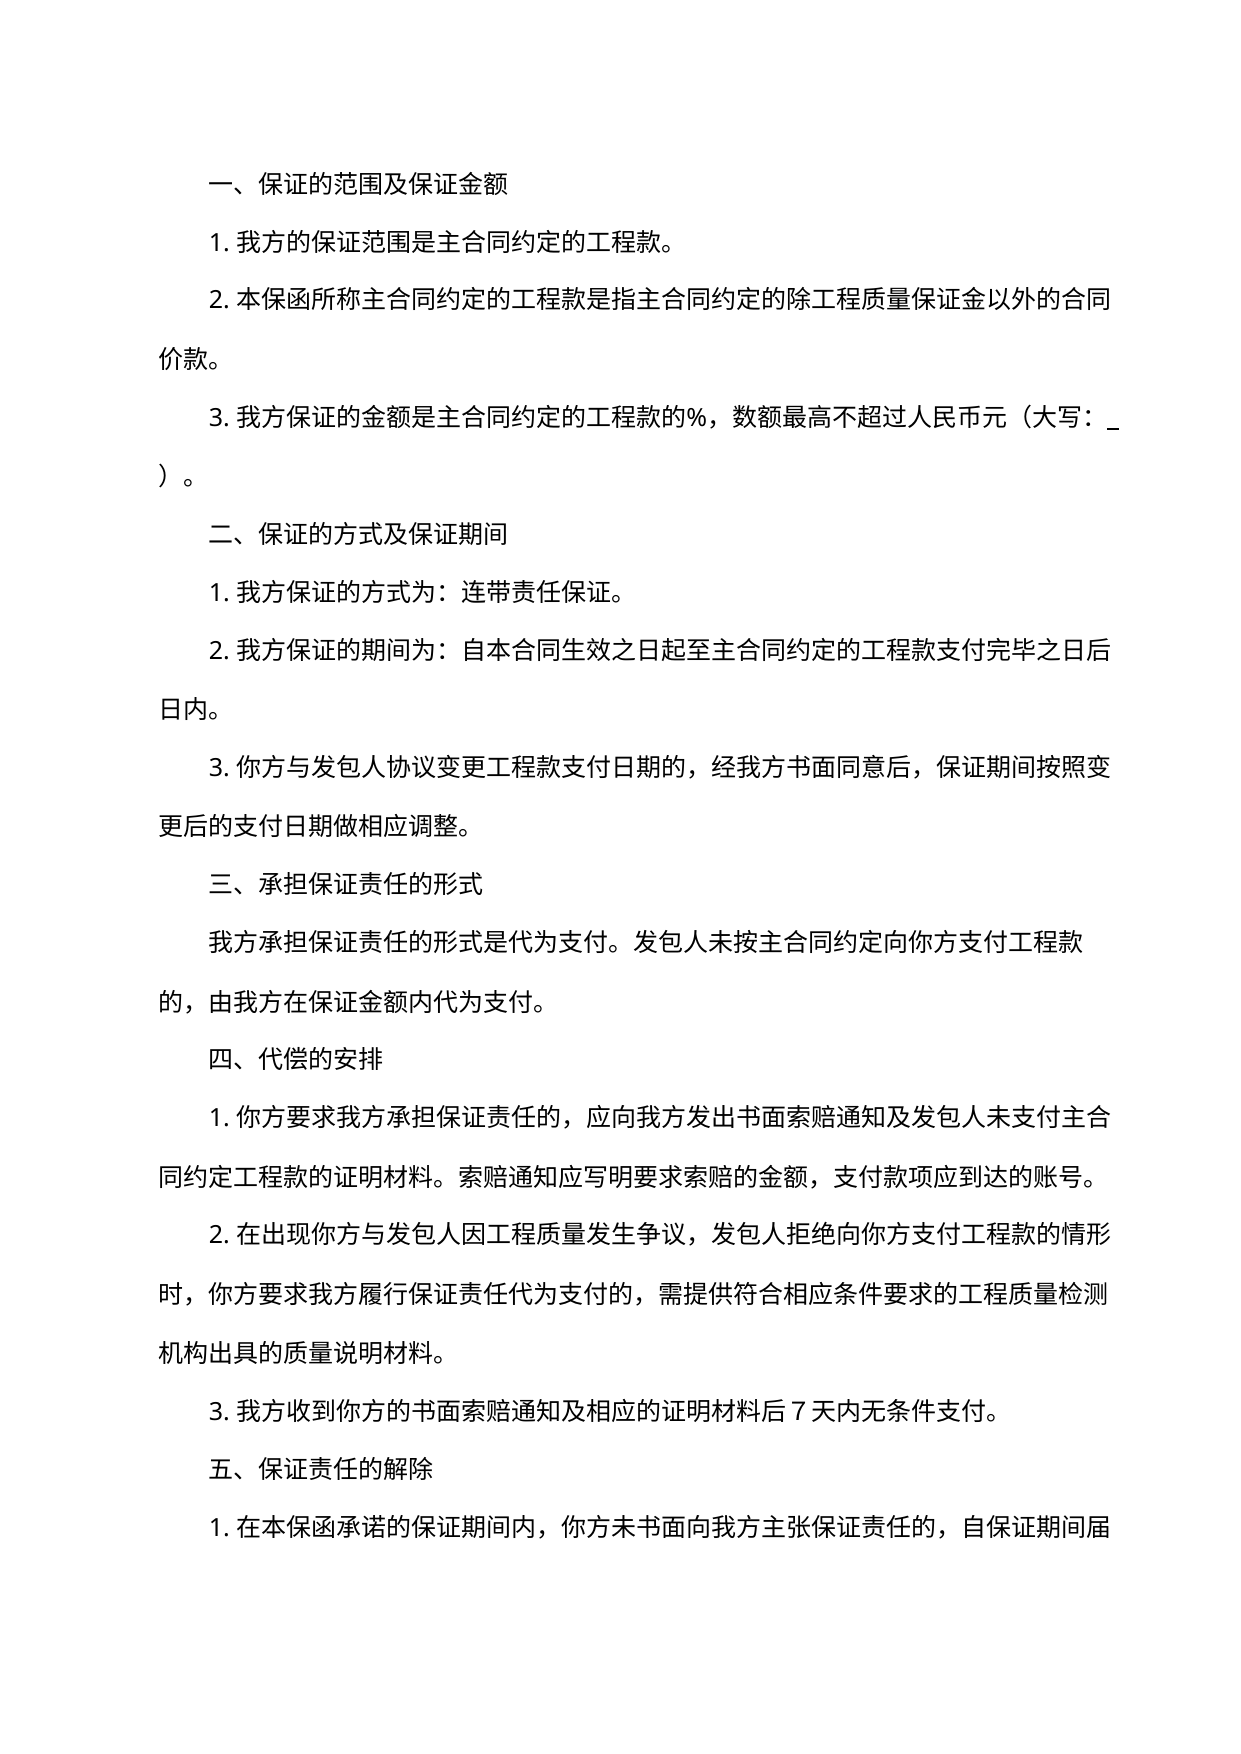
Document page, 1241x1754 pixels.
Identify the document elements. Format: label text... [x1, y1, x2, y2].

text 三、承担保证责任的形式 [159, 863, 1121, 903]
text 一、保证的范围及保证金额 [159, 163, 1121, 202]
text 1. 我方的保证范围是主合同约定的工程款。 [159, 220, 1121, 260]
text 1. 我方保证的方式为：连带责任保证。 [159, 571, 1121, 610]
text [159, 1506, 1121, 1545]
text 四、代偿的安排 [159, 1038, 1121, 1078]
text 2. 我方保证的期间为：自本合同生效之日起至主合同约定的工程款支付完毕之日后日内。 [159, 628, 1121, 728]
text 五、保证责任的解除 [159, 1448, 1121, 1487]
text 2. 在出现你方与发包人因工程质量发生争议，发包人拒绝向你方支付工程款的情形时，你方要求我方履行保证责任代为支付的，需提供符合相应条件要求的工程质量检测机构出具的质量说明材料。 [159, 1213, 1121, 1372]
text 3. 你方与发包人协议变更工程款支付日期的，经我方书面同意后，保证期间按照变更后的支付日期做相应调整。 [159, 746, 1121, 845]
text 二、保证的方式及保证期间 [159, 513, 1121, 552]
text 3. 我方收到你方的书面索赔通知及相应的证明材料后７天内无条件支付。 [159, 1390, 1121, 1430]
text 2. 本保函所称主合同约定的工程款是指主合同约定的除工程质量保证金以外的合同价款。 [159, 278, 1121, 377]
text 1. 你方要求我方承担保证责任的，应向我方发出书面索赔通知及发包人未支付主合同约定工程款的证明材料。索赔通知应写明要求索赔的金额，支付款项应到达的账号。 [159, 1096, 1121, 1195]
text 我方承担保证责任的形式是代为支付。发包人未按主合同约定向你方支付工程款的，由我方在保证金额内代为支付。 [159, 921, 1121, 1020]
text 3. 我方保证的金额是主合同约定的工程款的%，数额最高不超过人民币元（大写： ）。 [159, 396, 1121, 495]
